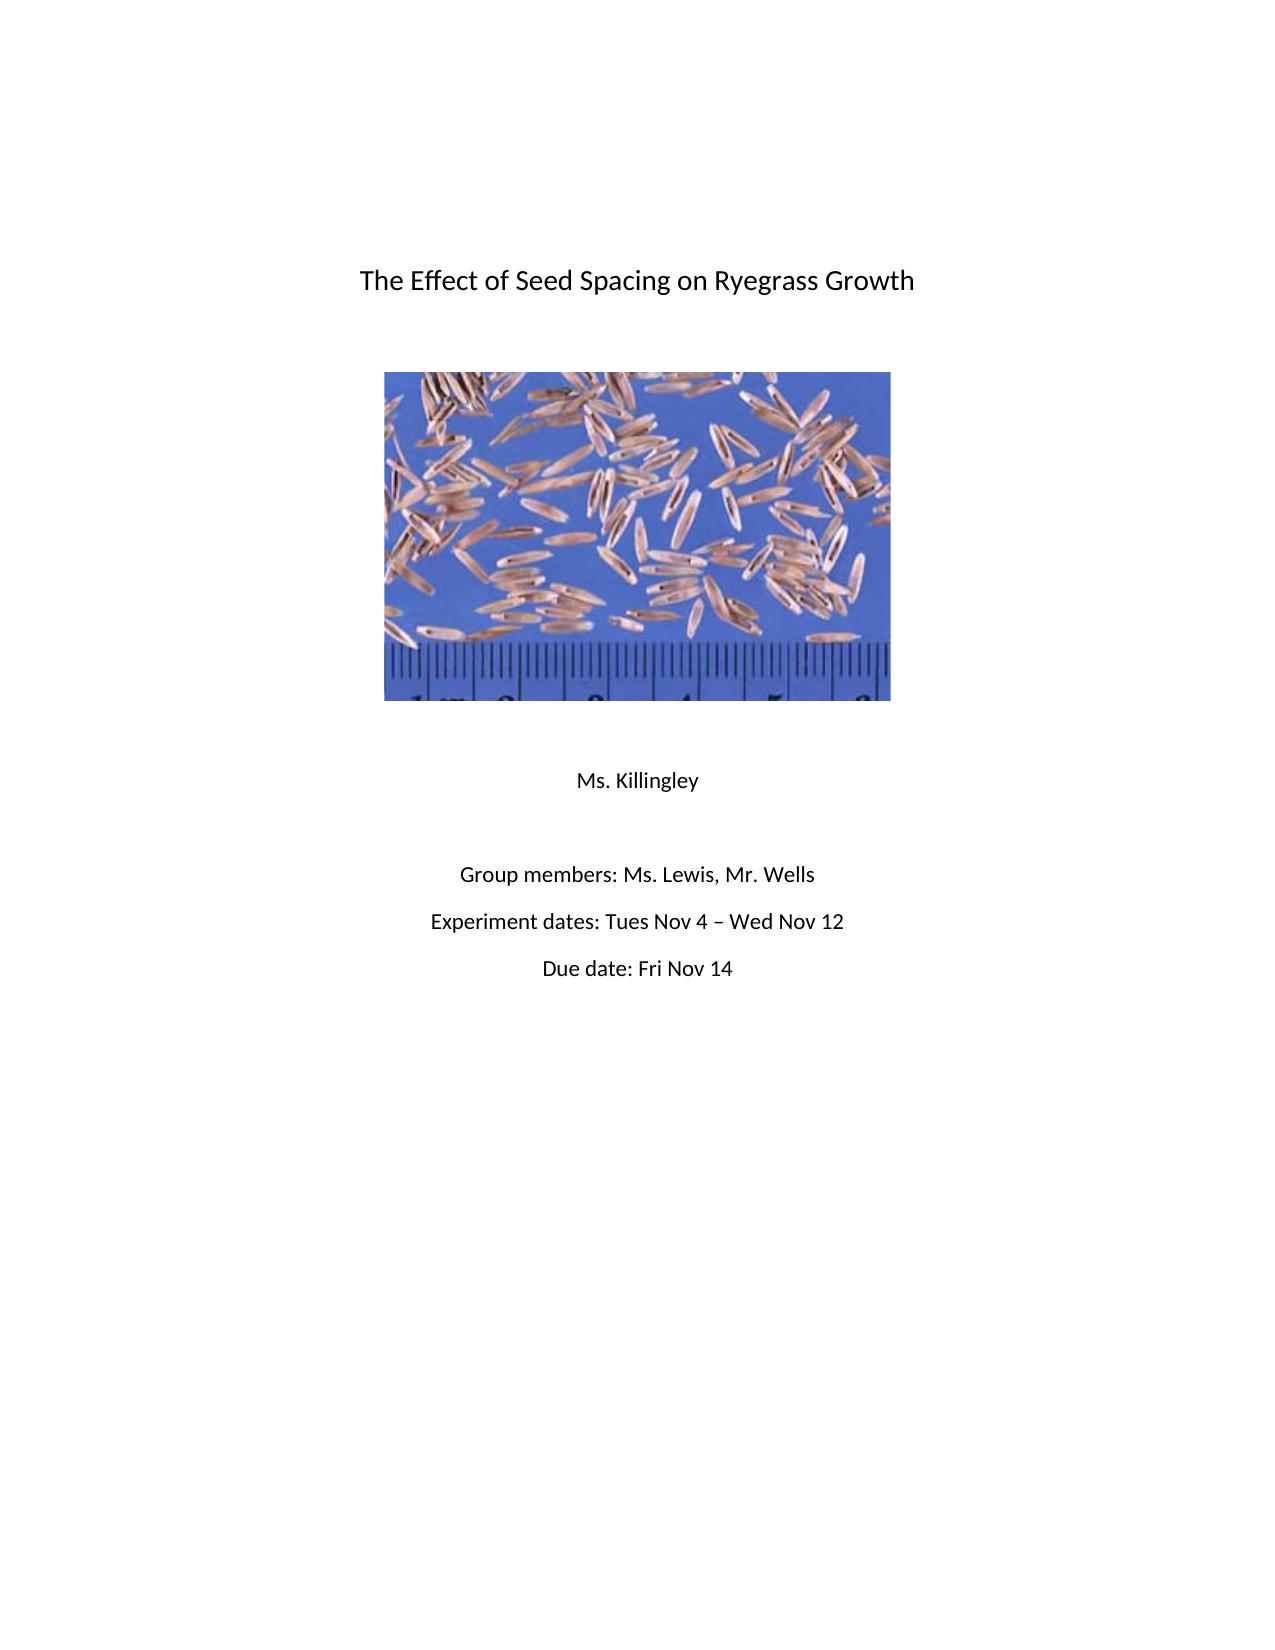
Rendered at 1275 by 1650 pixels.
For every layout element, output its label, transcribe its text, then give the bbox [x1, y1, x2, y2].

text Due date: Fri Nov 14 [75, 954, 1200, 982]
text The Effect of Seed Spacing on Ryegrass Growth [75, 262, 1200, 298]
picture [384, 372, 891, 701]
text Experiment dates: Tues Nov 4 – Wed Nov 12 [75, 907, 1200, 935]
text Ms. Killingley [75, 766, 1200, 794]
text Group members: Ms. Lewis, Mr. Wells [75, 860, 1200, 888]
